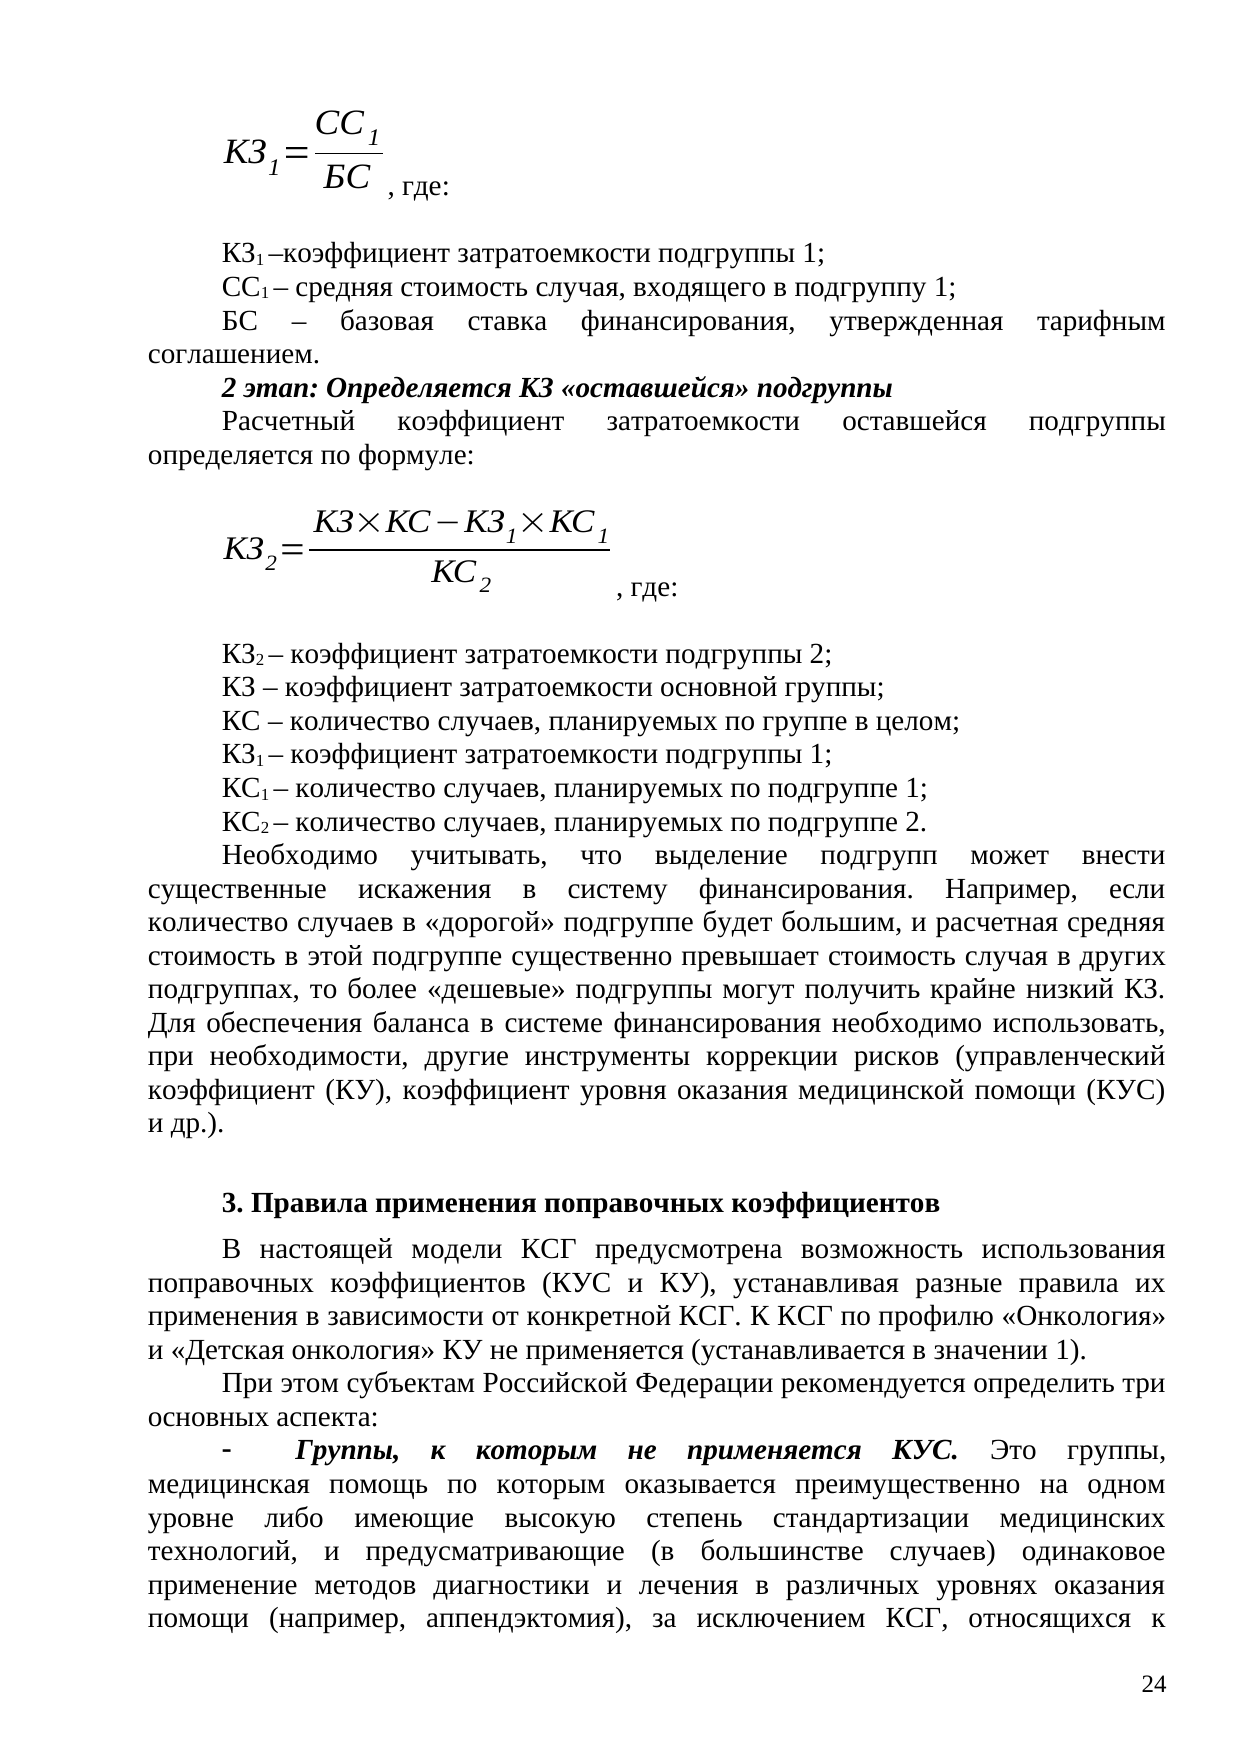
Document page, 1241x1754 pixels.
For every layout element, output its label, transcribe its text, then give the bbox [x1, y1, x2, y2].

text КС1 – количество случаев, планируемых по подгруппе 1; [148, 770, 1166, 804]
text КС – количество случаев, планируемых по группе в целом; [148, 703, 1166, 737]
text При этом субъектам Российской Федерации рекомендуется определить три основных аспекта: [148, 1365, 1166, 1432]
text КЗ1 – коэффициент затратоемкости подгруппы 1; [148, 737, 1166, 770]
text СС1 – средняя стоимость случая, входящего в подгруппу 1; [148, 269, 1166, 303]
text КЗ1 –коэффициент затратоемкости подгруппы 1; [148, 236, 1166, 269]
text 2 этап: Определяется КЗ «оставшейся» подгруппы [222, 370, 1166, 403]
subtitle 3. Правила применения поправочных коэффициентов [148, 1185, 1166, 1219]
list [148, 1432, 1166, 1634]
text Расчетный коэффициент затратоемкости оставшейся подгруппы определяется по формуле: [148, 403, 1166, 470]
text Необходимо учитывать, что выделение подгрупп может внести существенные искажения в систему финансирования. Например, если количество случаев в «дорогой» подгруппе будет большим, и расчетная средняя стоимость в этой подгруппе существенно превышает стоимость случая в других подгруппах, то более «дешевые» подгруппы могут получить крайне низкий КЗ. Для обеспечения баланса в системе финансирования необходимо использовать, при необходимости, другие инструменты коррекции рисков (управленческий коэффициент (КУ), коэффициент уровня оказания медицинской помощи (КУС) и др.). [148, 837, 1166, 1139]
text В настоящей модели КСГ предусмотрена возможность использования поправочных коэффициентов (КУС и КУ), устанавливая разные правила их применения в зависимости от конкретной КСГ. К КСГ по профилю «Онкология» и «Детская онкология» КУ не применяется (устанавливается в значении 1). [148, 1231, 1166, 1365]
text КС2 – количество случаев, планируемых по подгруппе 2. [148, 804, 1166, 837]
text , где: [148, 103, 1166, 202]
text КЗ2 – коэффициент затратоемкости подгруппы 2; [148, 636, 1166, 669]
text , где: [148, 504, 1166, 602]
text БС – базовая ставка финансирования, утвержденная тарифным соглашением. [148, 303, 1166, 370]
text КЗ – коэффициент затратоемкости основной группы; [148, 669, 1166, 703]
